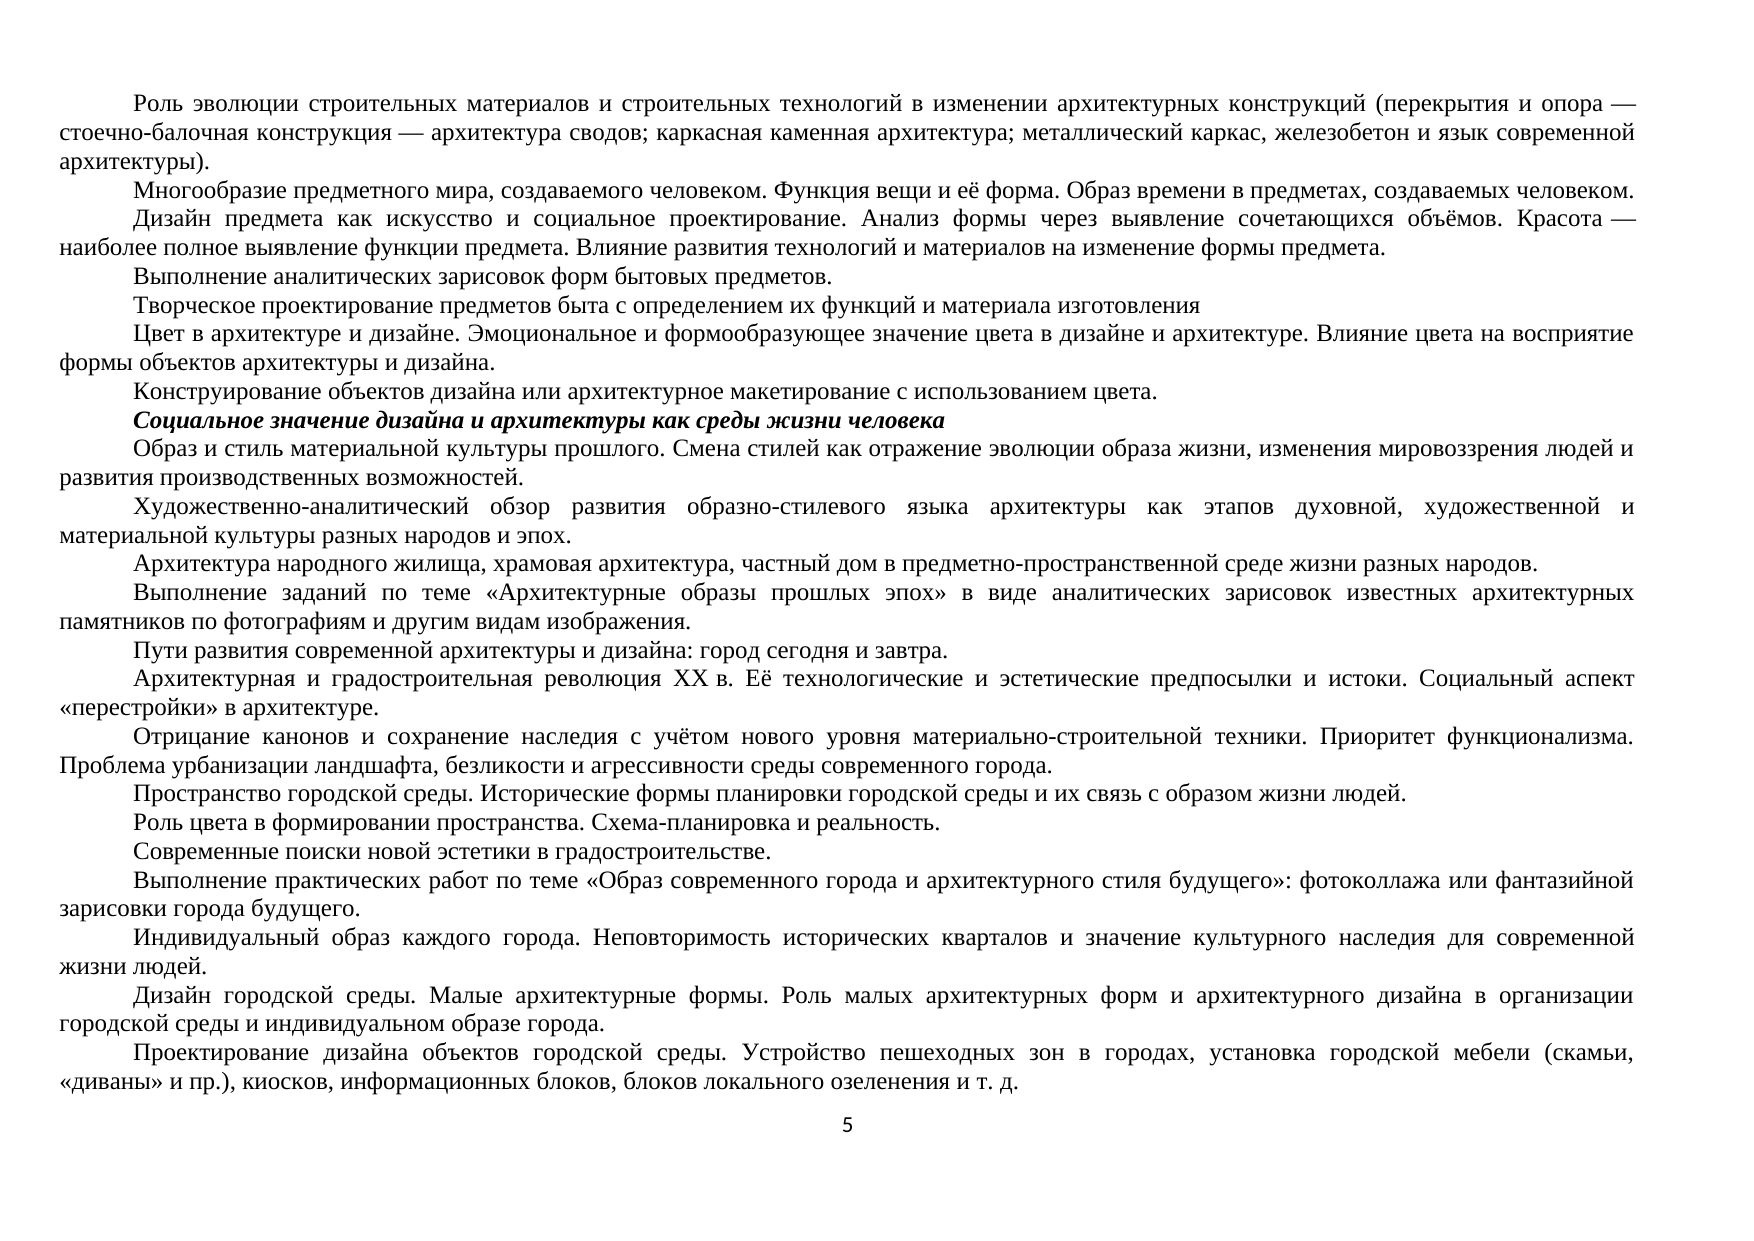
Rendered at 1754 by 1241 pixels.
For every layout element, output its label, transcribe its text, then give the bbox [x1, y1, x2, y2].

text Пути развития современной архитектуры и дизайна: город сегодня и завтра. [59, 635, 1636, 663]
text Дизайн предмета как искусство и социальное проектирование. Анализ формы через выявление сочетающихся объёмов. Красота — наиболее полное выявление функции предмета. Влияние развития технологий и материалов на изменение формы предмета. [59, 203, 1636, 261]
text Образ и стиль материальной культуры прошлого. Смена стилей как отражение эволюции образа жизни, изменения мировоззрения людей и развития производственных возможностей. [59, 433, 1636, 491]
text Социальное значение дизайна и архитектуры как среды жизни человека [59, 405, 1636, 433]
text Выполнение аналитических зарисовок форм бытовых предметов. [59, 261, 1636, 290]
text Многообразие предметного мира, создаваемого человеком. Функция вещи и её форма. Образ времени в предметах, создаваемых человеком. [59, 175, 1636, 203]
text Конструирование объектов дизайна или архитектурное макетирование с использованием цвета. [59, 376, 1636, 405]
text Пространство городской среды. Исторические формы планировки городской среды и их связь с образом жизни людей. [59, 778, 1636, 807]
text Роль эволюции строительных материалов и строительных технологий в изменении архитектурных конструкций (перекрытия и опора — стоечно-балочная конструкция — архитектура сводов; каркасная каменная архитектура; металлический каркас, железобетон и язык современной архитектуры). [59, 88, 1636, 175]
text Художественно-аналитический обзор развития образно-стилевого языка архитектуры как этапов духовной, художественной и материальной культуры разных народов и эпох. [59, 491, 1636, 548]
text Проектирование дизайна объектов городской среды. Устройство пешеходных зон в городах, установка городской мебели (скамьи, «диваны» и пр.), киосков, информационных блоков, блоков локального озеленения и т. д. [59, 1037, 1636, 1095]
text Дизайн городской среды. Малые архитектурные формы. Роль малых архитектурных форм и архитектурного дизайна в организации городской среды и индивидуальном образе города. [59, 980, 1636, 1037]
text Выполнение заданий по теме «Архитектурные образы прошлых эпох» в виде аналитических зарисовок известных архитектурных памятников по фотографиям и другим видам изображения. [59, 577, 1636, 635]
text Архитектурная и градостроительная революция XX в. Её технологические и эстетические предпосылки и истоки. Социальный аспект «перестройки» в архитектуре. [59, 663, 1636, 721]
text Выполнение практических работ по теме «Образ современного города и архитектурного стиля будущего»: фотоколлажа или фантазийной зарисовки города будущего. [59, 865, 1636, 922]
text Роль цвета в формировании пространства. Схема-планировка и реальность. [59, 807, 1636, 836]
text Индивидуальный образ каждого города. Неповторимость исторических кварталов и значение культурного наследия для современной жизни людей. [59, 922, 1636, 980]
text Архитектура народного жилища, храмовая архитектура, частный дом в предметно-пространственной среде жизни разных народов. [59, 548, 1636, 577]
text Современные поиски новой эстетики в градостроительстве. [59, 836, 1636, 865]
text Отрицание канонов и сохранение наследия с учётом нового уровня материально-строительной техники. Приоритет функционализма. Проблема урбанизации ландшафта, безликости и агрессивности среды современного города. [59, 721, 1636, 778]
text Цвет в архитектуре и дизайне. Эмоциональное и формообразующее значение цвета в дизайне и архитектуре. Влияние цвета на восприятие формы объектов архитектуры и дизайна. [59, 318, 1636, 376]
text Творческое проектирование предметов быта с определением их функций и материала изготовления [59, 290, 1636, 318]
